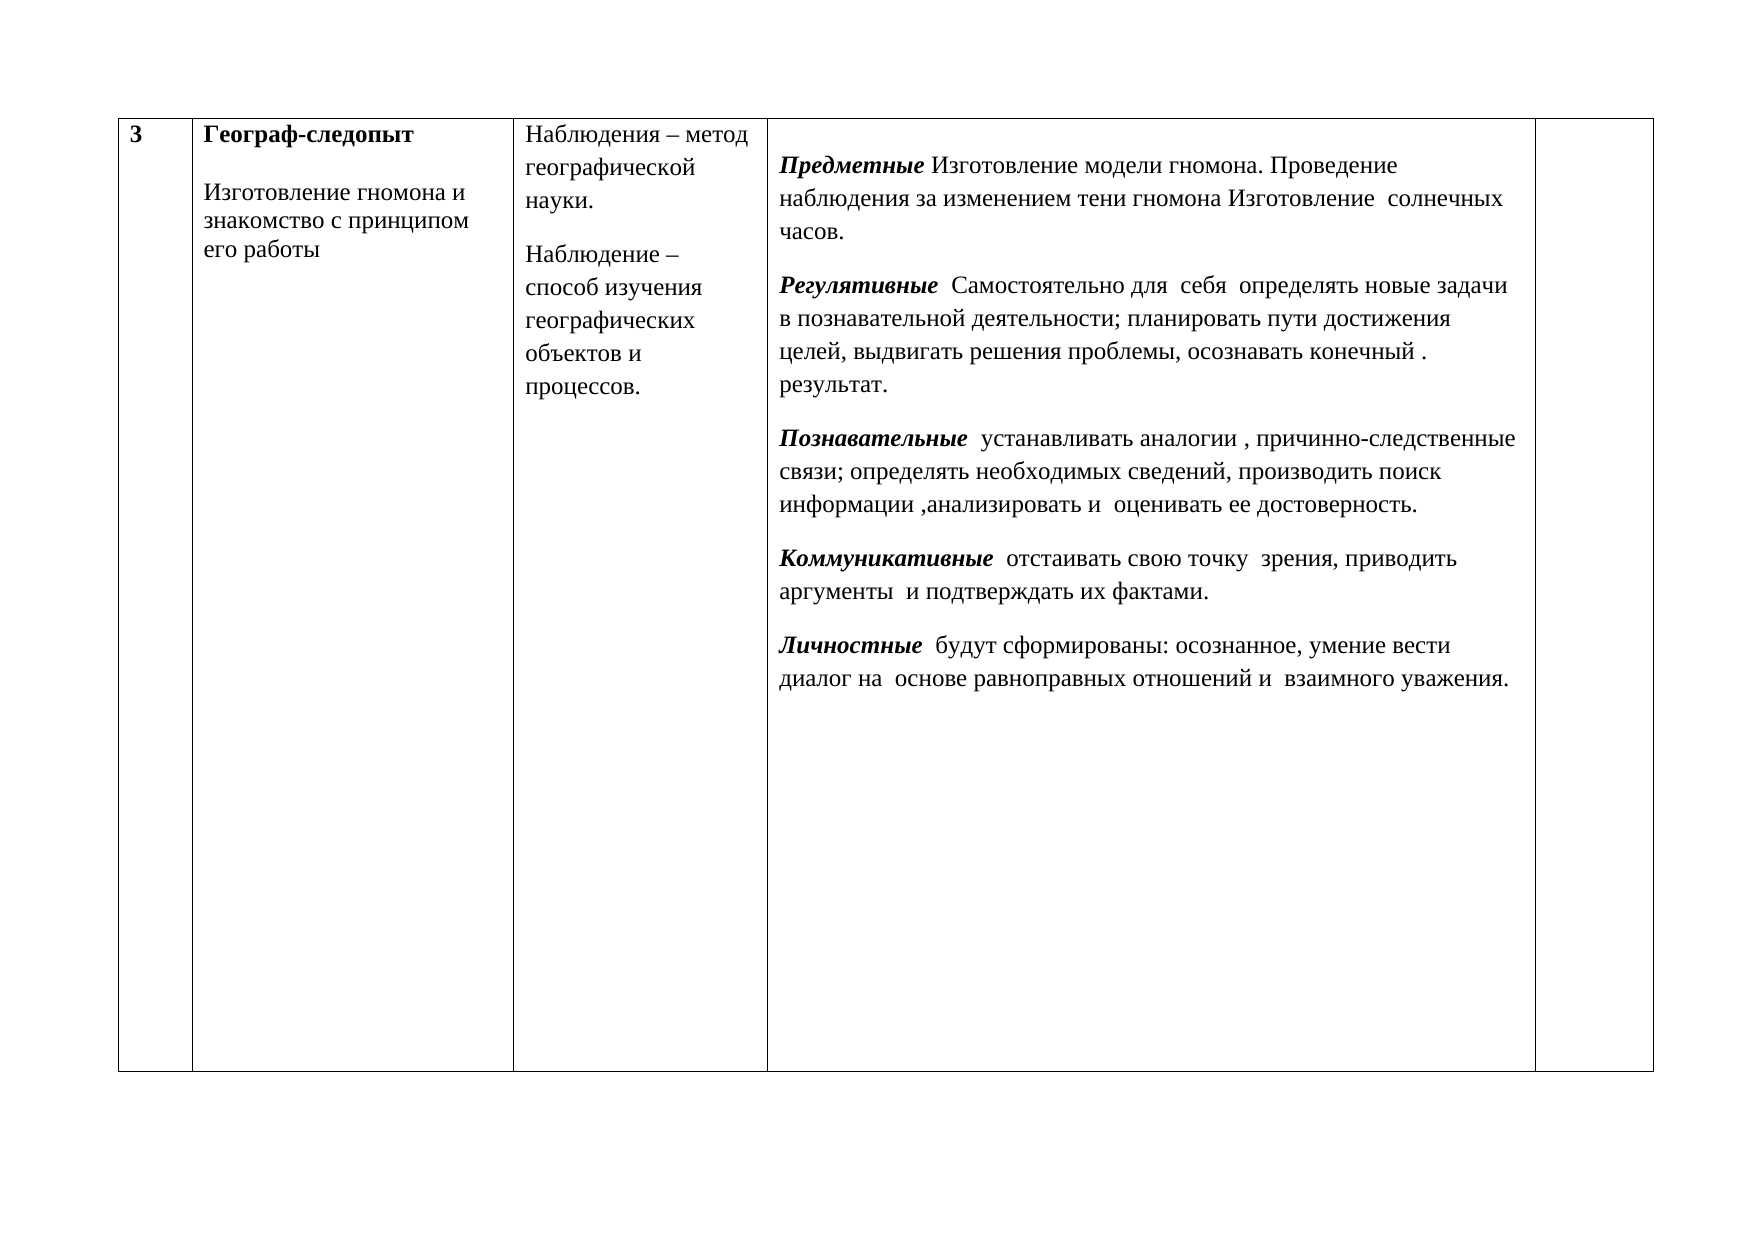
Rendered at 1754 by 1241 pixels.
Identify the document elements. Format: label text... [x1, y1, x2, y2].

table_header Географ-следопыт Изготовление гномона и знакомство с принципом его работы [193, 119, 513, 1071]
table_header 3 [119, 119, 192, 1071]
table_header Наблюдения – метод географической науки. Наблюдение – способ изучения географических объектов и процессов. [514, 119, 767, 1071]
table_header [1536, 119, 1653, 1071]
table_header Предметные Изготовление модели гномона. Проведение наблюдения за изменением тени гномона Изготовление солнечных часов. Регулятивные Самостоятельно для себя определять новые задачи в познавательной деятельности; планировать пути достижения целей, выдвигать решения проблемы, осознавать конечный . результат. Познавательные устанавливать аналогии , причинно-следственные связи; определять необходимых сведений, производить поиск информации ,анализировать и оценивать ее достоверность. Коммуникативные отстаивать свою точку зрения, приводить аргументы и подтверждать их фактами. Личностные будут сформированы: осознанное, умение вести диалог на основе равноправных отношений и взаимного уважения. [768, 119, 1535, 1071]
